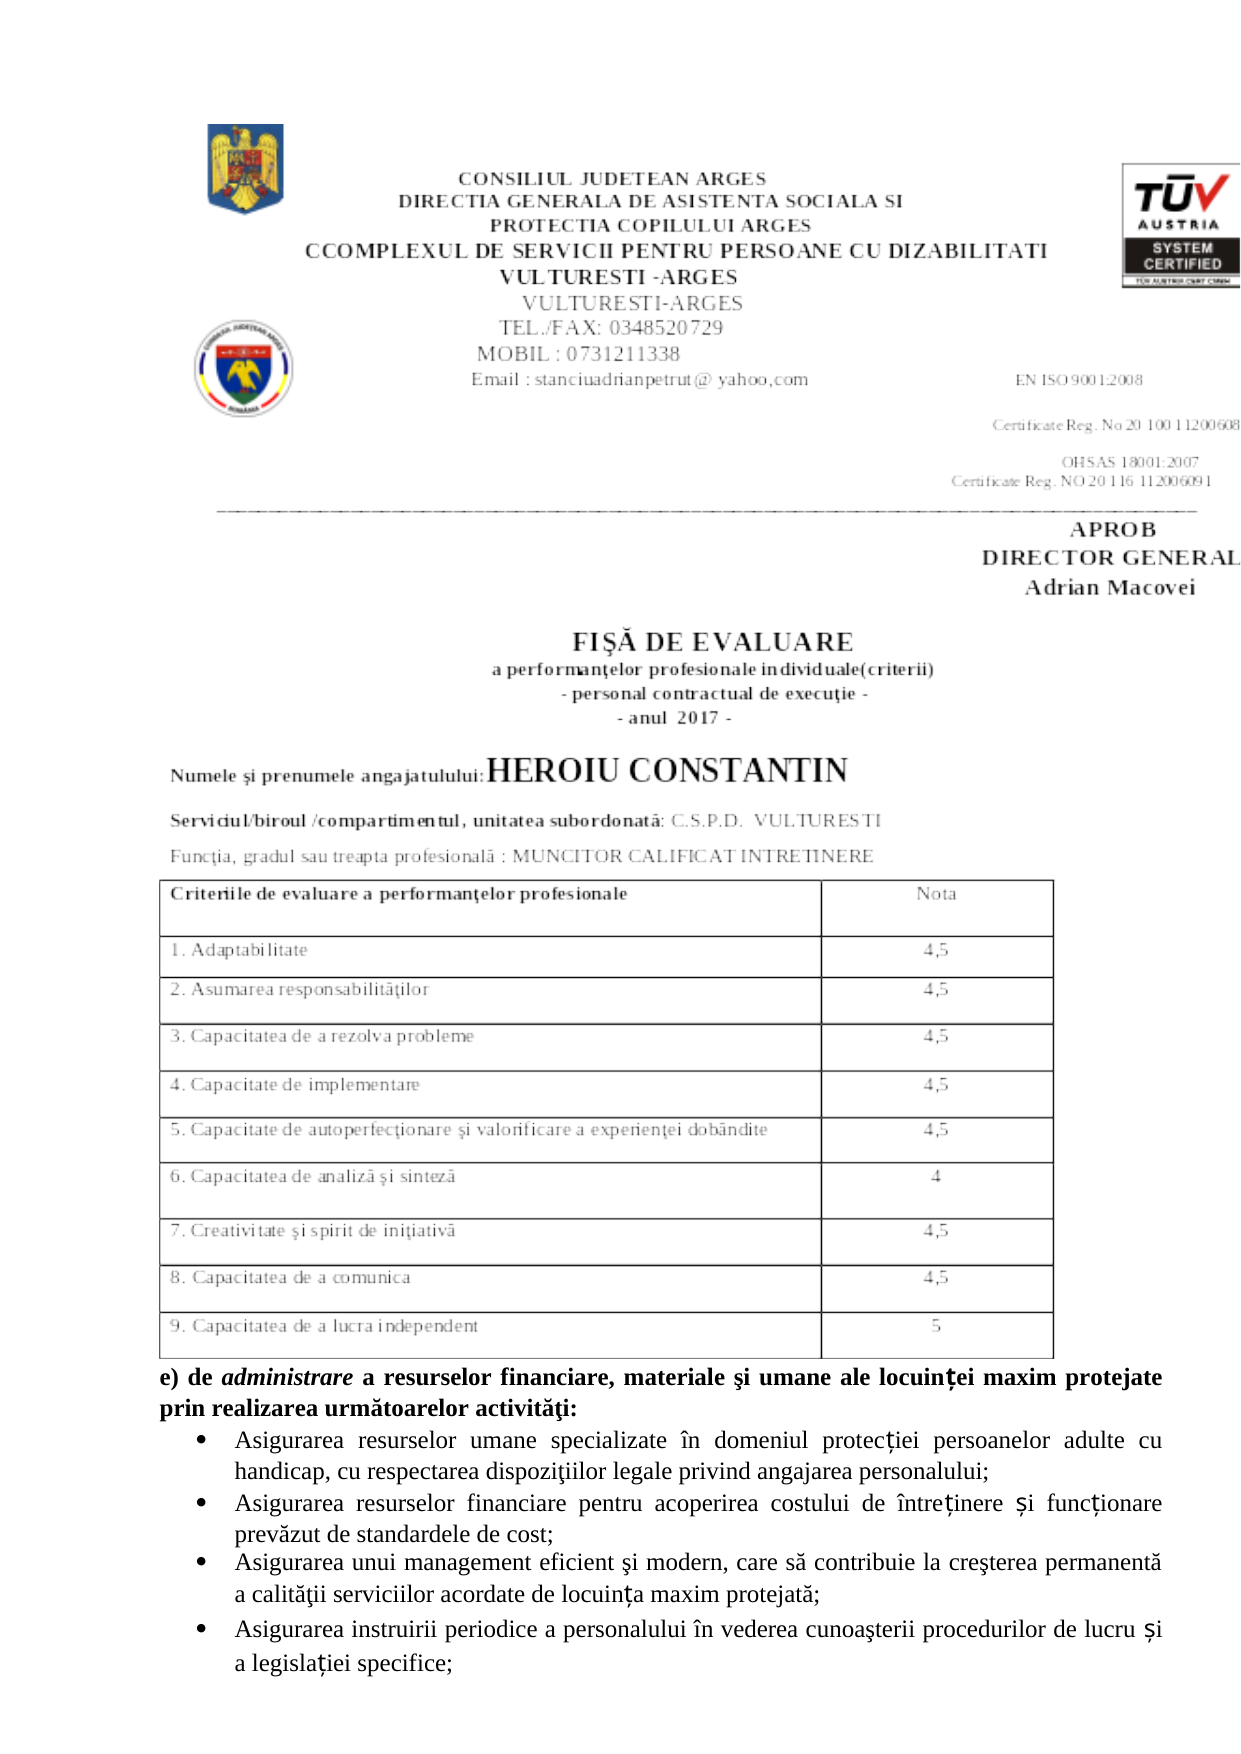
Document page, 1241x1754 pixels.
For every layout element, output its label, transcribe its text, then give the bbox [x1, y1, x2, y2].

list Asigurarea unui management eficient şi modern, care să contribuie la creşterea permanentă a calităţii serviciilor acordate de locuința maxim protejată; [197, 1547, 1162, 1610]
list Asigurarea resurselor financiare pentru acoperirea costului de întreținere și funcționare prevăzut de standardele de cost; [197, 1484, 1162, 1547]
list Asigurarea resurselor umane specializate în domeniul protecției persoanelor adulte cu handicap, cu respectarea dispoziţiilor legale privind angajarea personalului; [197, 1422, 1162, 1484]
text e) de administrare a resurselor financiare, materiale şi umane ale locuinței maxim protejate prin realizarea următoarelor activităţi: [159, 1359, 1162, 1422]
list Asigurarea instruirii periodice a personalului în vederea cunoaşterii procedurilor de lucru și a legislației specifice; [197, 1610, 1162, 1678]
